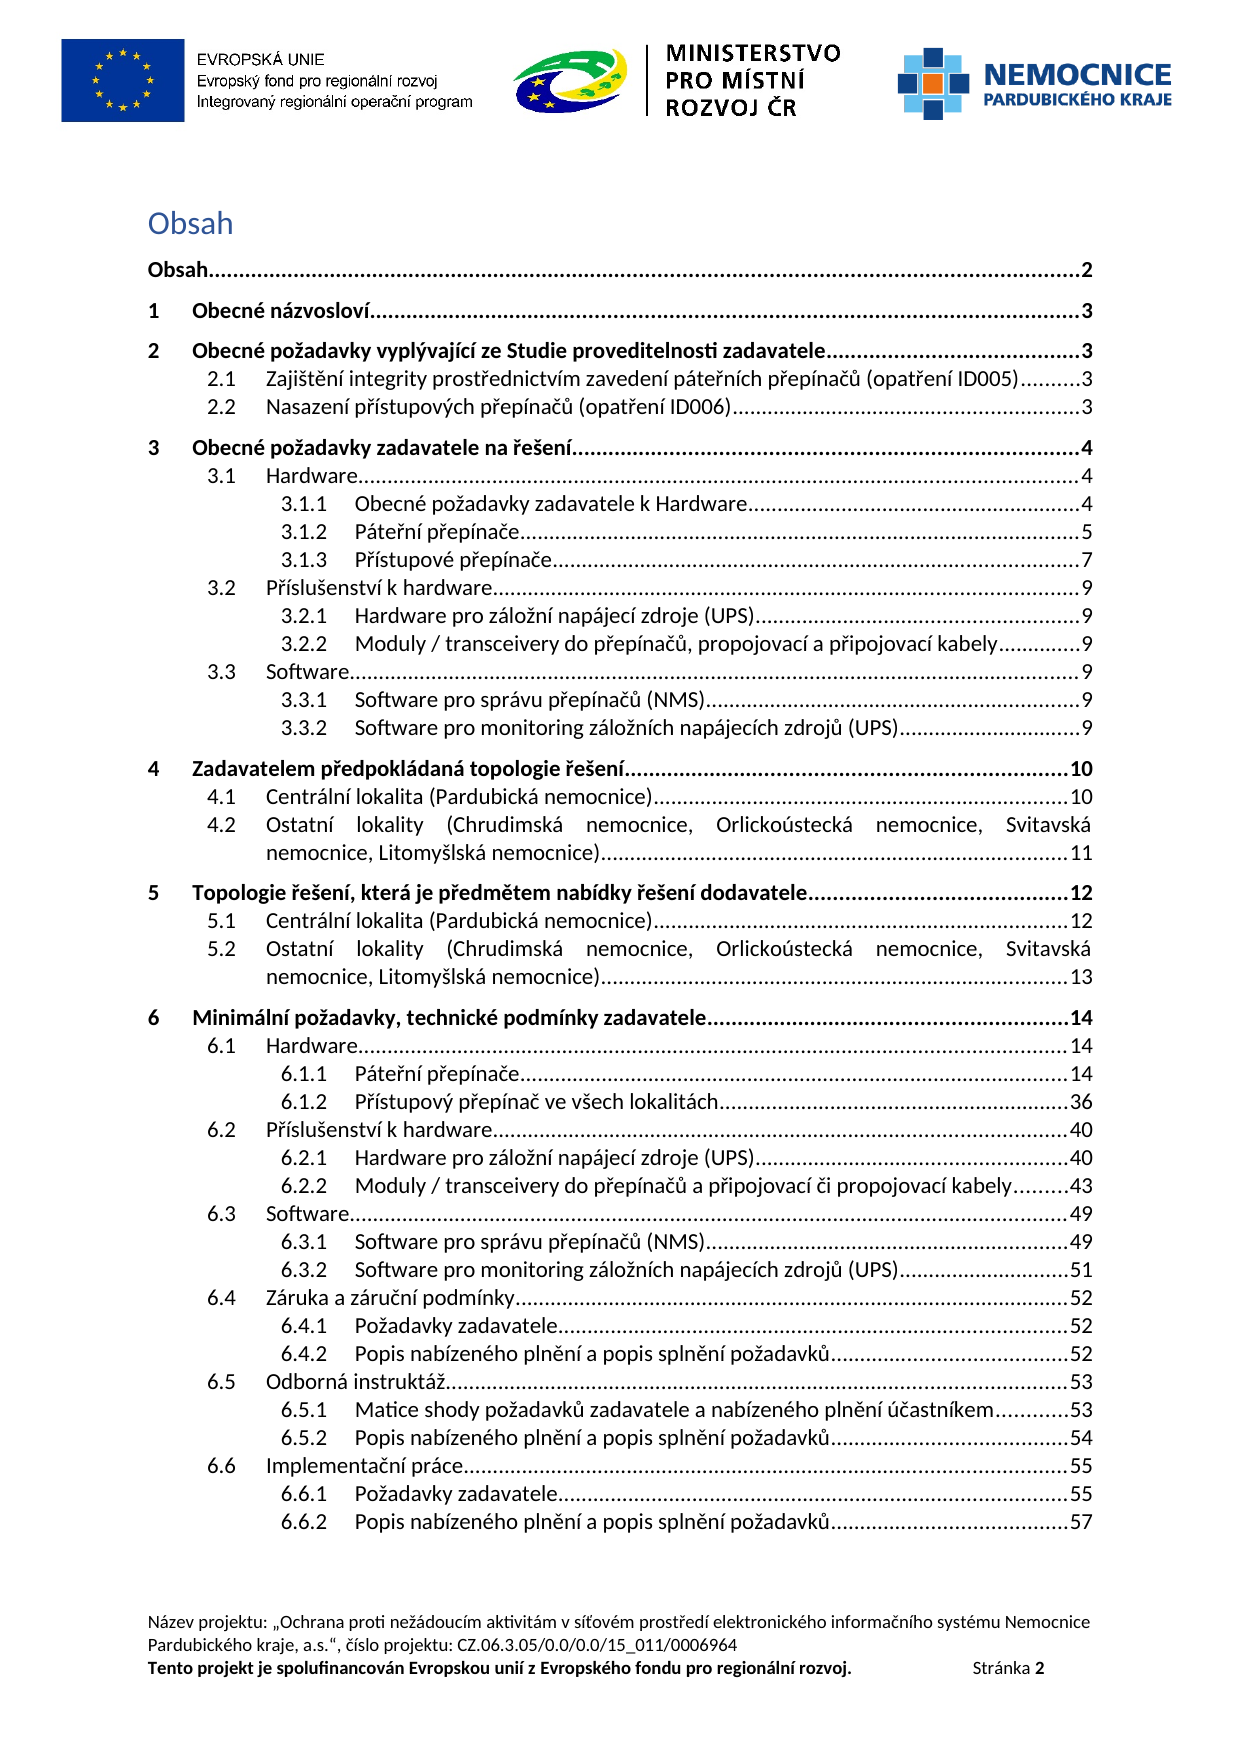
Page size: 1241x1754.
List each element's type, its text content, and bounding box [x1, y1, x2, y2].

text 3.2.2 Moduly / transceivery do přepínačů, propojovací a připojovací kabely 9 [281, 629, 1092, 657]
text 6.2.1 Hardware pro záložní napájecí zdroje (UPS) 40 [281, 1143, 1092, 1171]
text Obsah 2 [148, 255, 1092, 283]
text 3.1.2 Páteřní přepínače 5 [281, 517, 1092, 545]
text 3.3 Software 9 [207, 657, 1092, 685]
picture [896, 46, 1172, 121]
text 3 Obecné požadavky zadavatele na řešení 4 [148, 433, 1092, 461]
text 6.2 Příslušenství k hardware 40 [207, 1115, 1092, 1143]
text 6.5 Odborná instruktáž 53 [207, 1367, 1092, 1395]
text 6.1 Hardware 14 [207, 1031, 1092, 1059]
picture [35, 11, 867, 149]
text 3.3.1 Software pro správu přepínačů (NMS) 9 [281, 685, 1092, 713]
text 5.1 Centrální lokalita (Pardubická nemocnice) 12 [207, 906, 1092, 934]
text 6.4 Záruka a záruční podmínky 52 [207, 1283, 1092, 1311]
text 6.3 Software 49 [207, 1199, 1092, 1227]
text 3.2.1 Hardware pro záložní napájecí zdroje (UPS) 9 [281, 601, 1092, 629]
text 6.4.1 Požadavky zadavatele 52 [281, 1311, 1092, 1339]
text 6.4.2 Popis nabízeného plnění a popis splnění požadavků 52 [281, 1339, 1092, 1367]
text 5.2 Ostatní lokality (Chrudimská nemocnice, Orlickoústecká nemocnice, Svitavská nemocnice, Litomyšlská nemocnice) 13 [207, 934, 1092, 990]
text 6 Minimální požadavky, technické podmínky zadavatele 14 [148, 1003, 1092, 1031]
text 6.5.1 Matice shody požadavků zadavatele a nabízeného plnění účastníkem 53 [281, 1395, 1092, 1423]
text 6.2.2 Moduly / transceivery do přepínačů a připojovací či propojovací kabely 43 [281, 1171, 1092, 1199]
text 2.2 Nasazení přístupových přepínačů (opatření ID006) 3 [207, 392, 1092, 421]
text 6.3.2 Software pro monitoring záložních napájecích zdrojů (UPS) 51 [281, 1255, 1092, 1283]
text 4.1 Centrální lokalita (Pardubická nemocnice) 10 [207, 782, 1092, 810]
text 3.1.3 Přístupové přepínače 7 [281, 545, 1092, 573]
text 2.1 Zajištění integrity prostřednictvím zavedení páteřních přepínačů (opatření ID005) 3 [207, 364, 1092, 392]
text 3.3.2 Software pro monitoring záložních napájecích zdrojů (UPS) 9 [281, 713, 1092, 741]
text 1 Obecné názvosloví 3 [148, 296, 1092, 324]
text 3.2 Příslušenství k hardware 9 [207, 573, 1092, 601]
text 6.6.1 Požadavky zadavatele 55 [281, 1479, 1092, 1507]
text 4.2 Ostatní lokality (Chrudimská nemocnice, Orlickoústecká nemocnice, Svitavská nemocnice, Litomyšlská nemocnice) 11 [207, 810, 1092, 866]
text 4 Zadavatelem předpokládaná topologie řešení 10 [148, 754, 1092, 782]
text 2 Obecné požadavky vyplývající ze Studie proveditelnosti zadavatele 3 [148, 336, 1092, 364]
text 6.5.2 Popis nabízeného plnění a popis splnění požadavků 54 [281, 1423, 1092, 1451]
text 6.1.1 Páteřní přepínače 14 [281, 1059, 1092, 1087]
text 3.1.1 Obecné požadavky zadavatele k Hardware 4 [281, 489, 1092, 517]
text 6.3.1 Software pro správu přepínačů (NMS) 49 [281, 1227, 1092, 1255]
subtitle Obsah [148, 202, 1092, 243]
text 6.6 Implementační práce 55 [207, 1451, 1092, 1479]
text 6.6.2 Popis nabízeného plnění a popis splnění požadavků 57 [281, 1507, 1092, 1535]
text 5 Topologie řešení, která je předmětem nabídky řešení dodavatele 12 [148, 878, 1092, 906]
text 6.1.2 Přístupový přepínač ve všech lokalitách 36 [281, 1087, 1092, 1115]
text 3.1 Hardware 4 [207, 461, 1092, 489]
